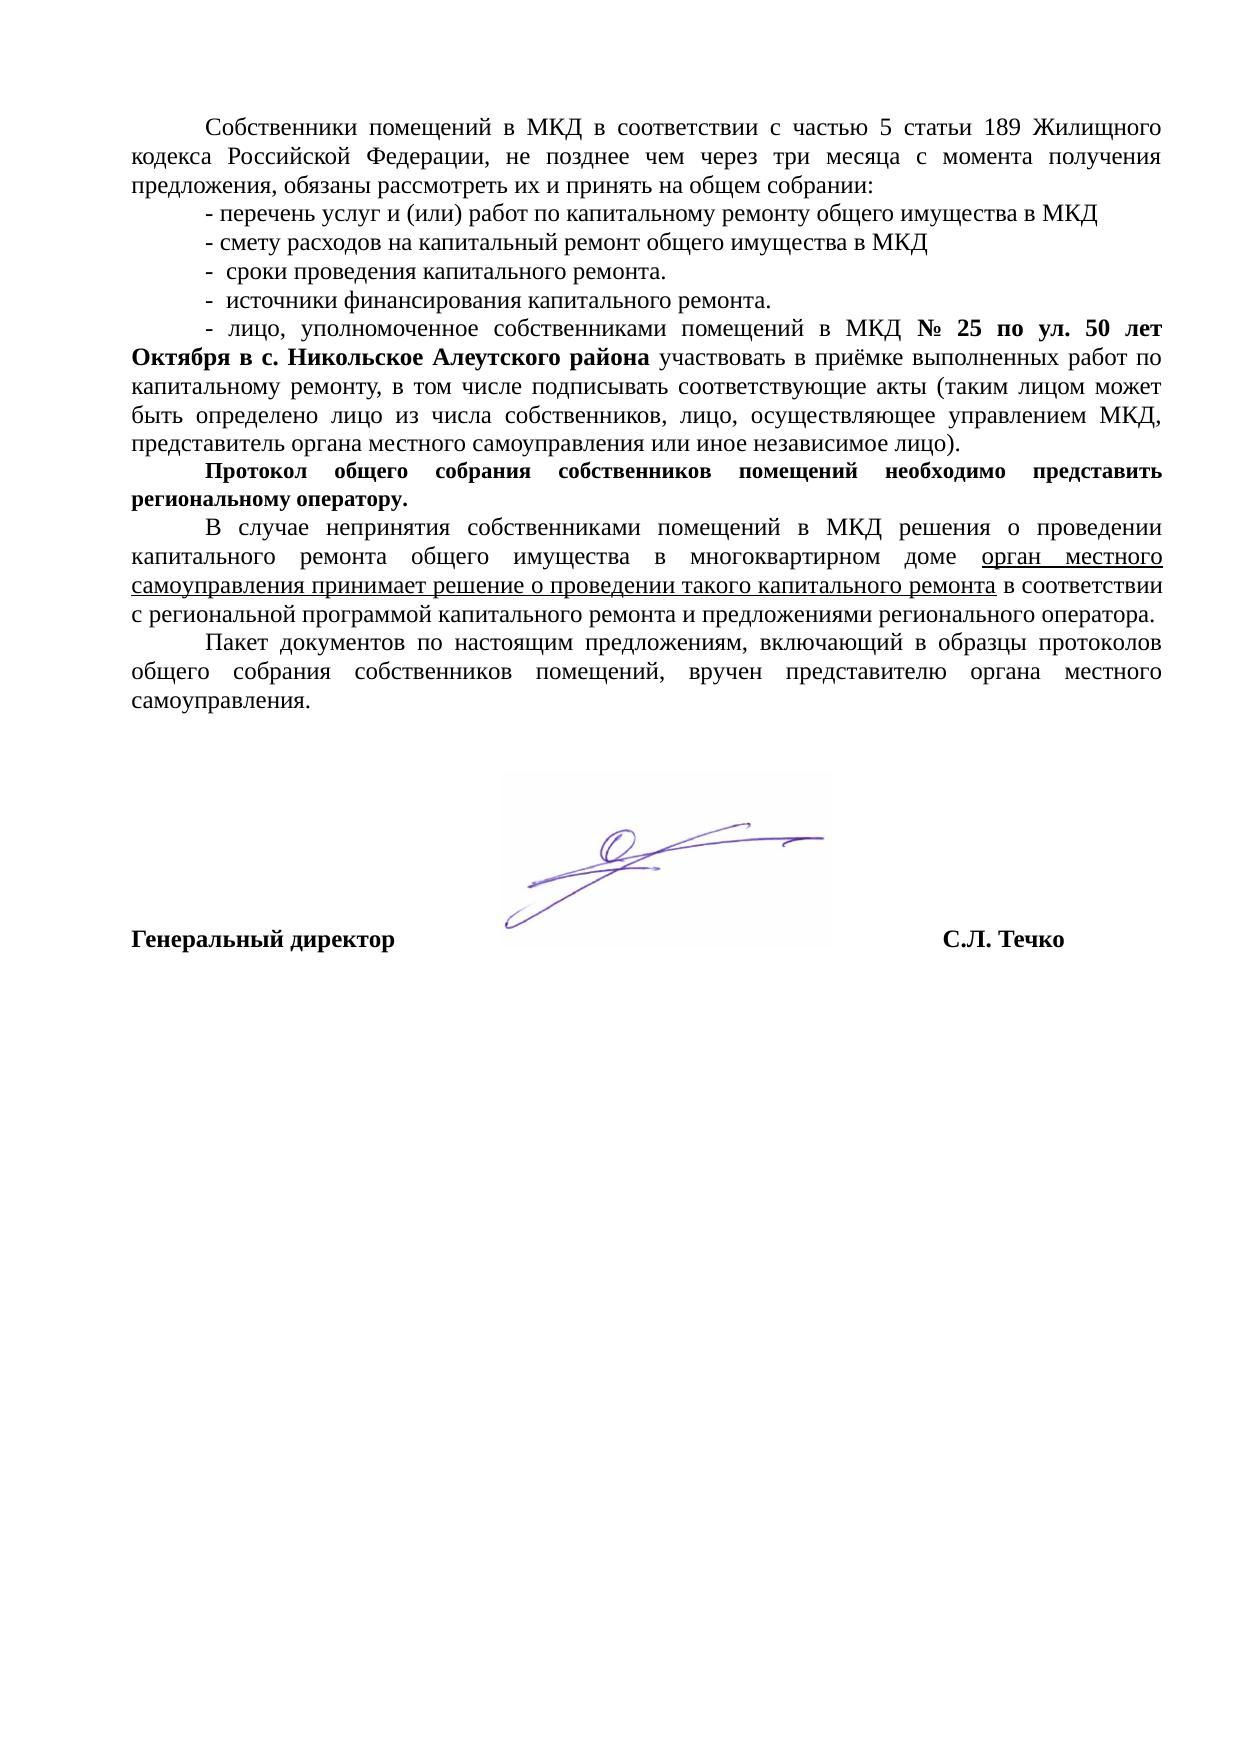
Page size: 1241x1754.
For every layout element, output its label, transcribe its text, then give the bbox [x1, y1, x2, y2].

text - перечень услуг и (или) работ по капитальному ремонту общего имущества в МКД [131, 198, 1163, 227]
text - лицо, уполномоченное собственниками помещений в МКД № 25 по ул. 50 лет Октября в с. Никольское Алеутского района участвовать в приёмке выполненных работ по капитальному ремонту, в том числе подписывать соответствующие акты (таким лицом может быть определено лицо из числа собственников, лицо, осуществляющее управлением МКД, представитель органа местного самоуправления или иное независимое лицо). [131, 313, 1163, 457]
text В случае непринятия собственниками помещений в МКД решения о проведении капитального ремонта общего имущества в многоквартирном доме орган местного самоуправления принимает решение о проведении такого капитального ремонта в соответствии с региональной программой капитального ремонта и предложениями регионального оператора. [131, 512, 1163, 627]
text - смету расходов на капитальный ремонт общего имущества в МКД [131, 227, 1163, 256]
text - сроки проведения капитального ремонта. [131, 256, 1163, 285]
text Пакет документов по настоящим предложениям, включающий в образцы протоколов общего собрания собственников помещений, вручен представителю органа местного самоуправления. [131, 627, 1163, 714]
text Протокол общего собрания собственников помещений необходимо представить региональному оператору. [131, 457, 1163, 511]
text - источники финансирования капитального ремонта. [131, 285, 1163, 313]
picture [500, 771, 833, 948]
text Собственники помещений в МКД в соответствии с частью 5 статьи 189 Жилищного кодекса Российской Федерации, не позднее чем через три месяца с момента получения предложения, обязаны рассмотреть их и принять на общем собрании: [131, 112, 1163, 198]
